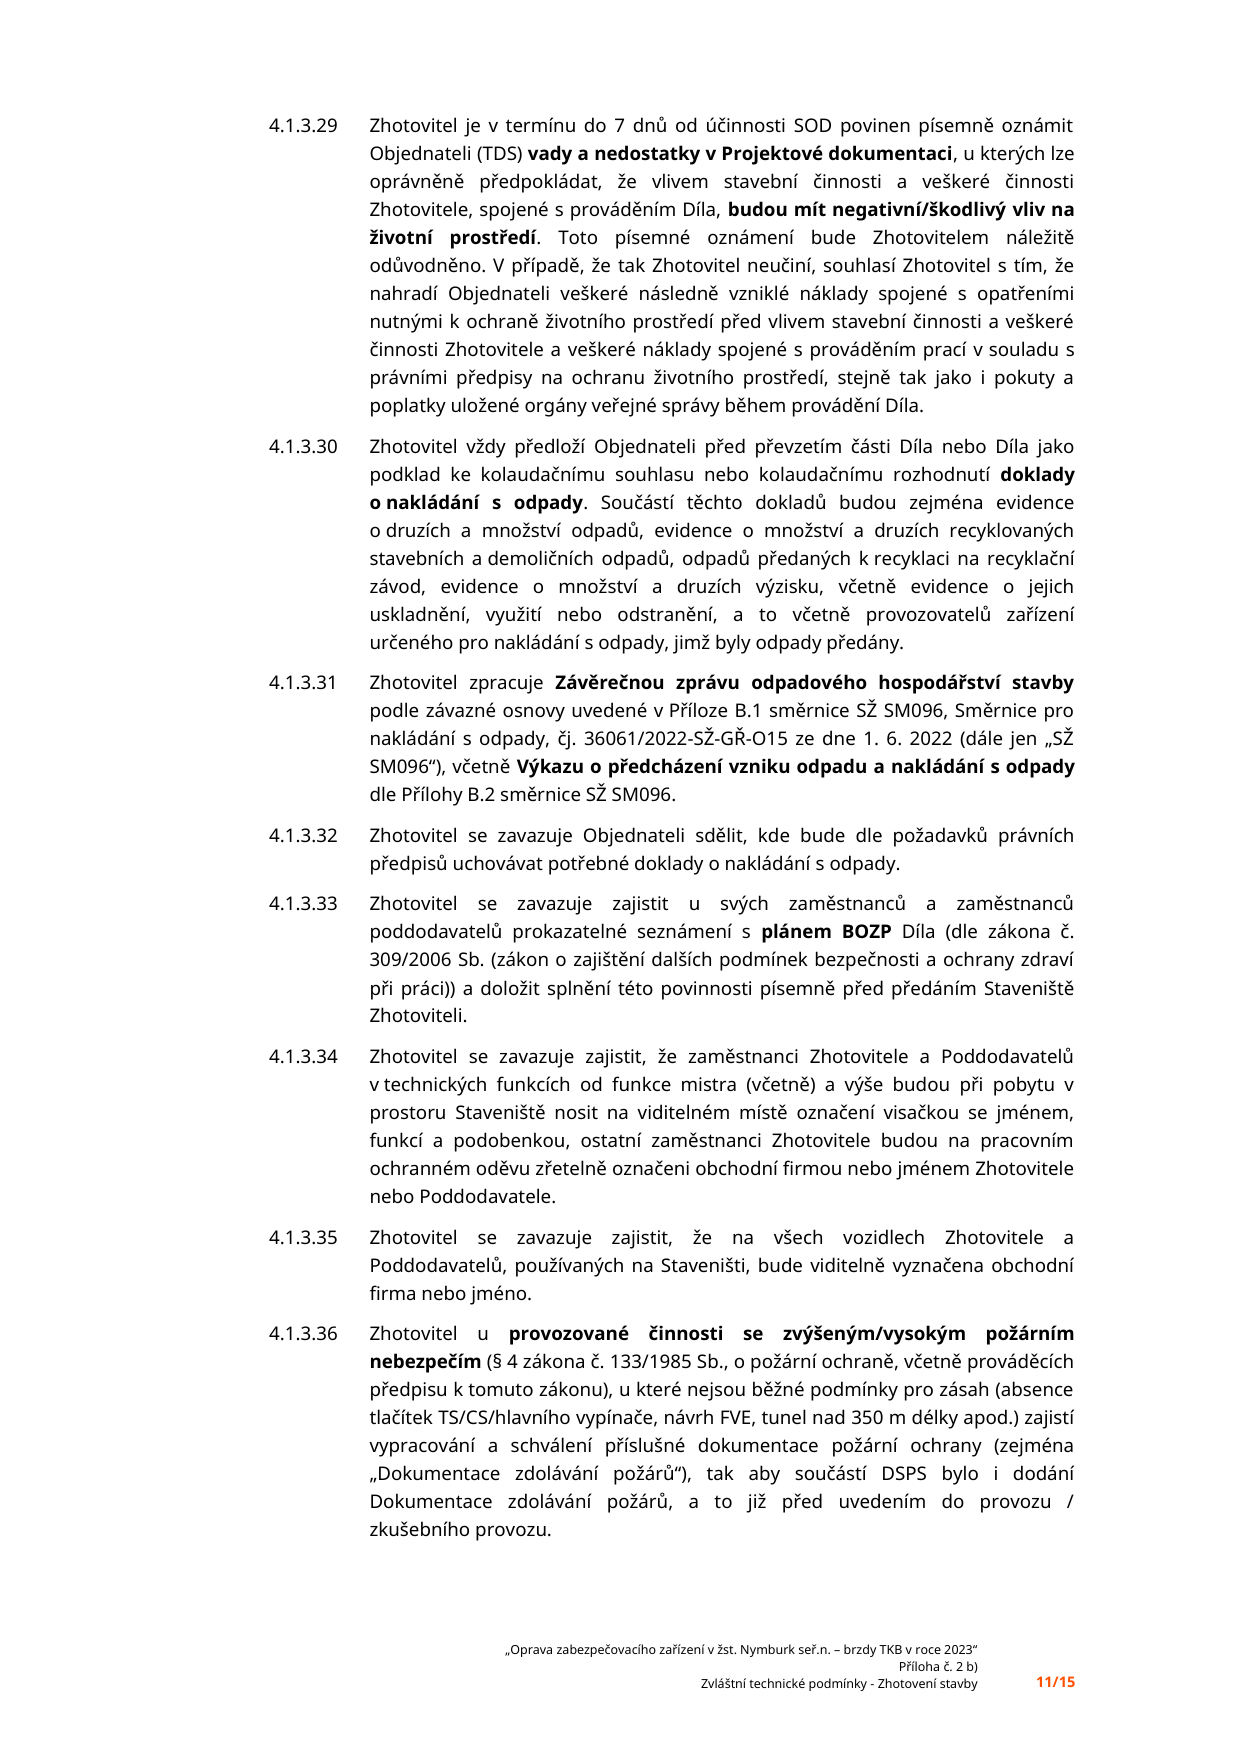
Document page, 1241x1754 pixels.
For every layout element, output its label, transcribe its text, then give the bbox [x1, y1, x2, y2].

text Zhotovitel se zavazuje zajistit u svých zaměstnanců a zaměstnanců poddodavatelů prokazatelné seznámení s plánem BOZP Díla (dle zákona č. 309/2006 Sb. (zákon o zajištění dalších podmínek bezpečnosti a ochrany zdraví při práci)) a doložit splnění této povinnosti písemně před předáním Staveniště Zhotoviteli. [269, 891, 1075, 1028]
text Zhotovitel se zavazuje zajistit, že zaměstnanci Zhotovitele a Poddodavatelů v technických funkcích od funkce mistra (včetně) a výše budou při pobytu v prostoru Staveniště nosit na viditelném místě označení visačkou se jménem, funkcí a podobenkou, ostatní zaměstnanci Zhotovitele budou na pracovním ochranném oděvu zřetelně označeni obchodní firmou nebo jménem Zhotovitele nebo Poddodavatele. [269, 1043, 1075, 1209]
text Zhotovitel u provozované činnosti se zvýšeným/vysokým požárním nebezpečím (§ 4 zákona č. 133/1985 Sb., o požární ochraně, včetně prováděcích předpisu k tomuto zákonu), u které nejsou běžné podmínky pro zásah (absence tlačítek TS/CS/hlavního vypínače, návrh FVE, tunel nad 350 m délky apod.) zajistí vypracování a schválení příslušné dokumentace požární ochrany (zejména „Dokumentace zdolávání požárů“), tak aby součástí DSPS bylo i dodání Dokumentace zdolávání požárů, a to již před uvedením do provozu / zkušebního provozu. [269, 1321, 1075, 1542]
text Zhotovitel se zavazuje Objednateli sdělit, kde bude dle požadavků právních předpisů uchovávat potřebné doklady o nakládání s odpady. [269, 822, 1075, 876]
text Zhotovitel zpracuje Závěrečnou zprávu odpadového hospodářství stavby podle závazné osnovy uvedené v Příloze B.1 směrnice SŽ SM096, Směrnice pro nakládání s odpady, čj. 36061/2022-SŽ-GŘ-O15 ze dne 1. 6. 2022 (dále jen „SŽ SM096“), včetně Výkazu o předcházení vzniku odpadu a nakládání s odpady dle Přílohy B.2 směrnice SŽ SM096. [269, 669, 1075, 807]
text Zhotovitel vždy předloží Objednateli před převzetím části Díla nebo Díla jako podklad ke kolaudačnímu souhlasu nebo kolaudačnímu rozhodnutí doklady o nakládání s odpady. Součástí těchto dokladů budou zejména evidence o druzích a množství odpadů, evidence o množství a druzích recyklovaných stavebních a demoličních odpadů, odpadů předaných k recyklaci na recyklační závod, evidence o množství a druzích výzisku, včetně evidence o jejich uskladnění, využití nebo odstranění, a to včetně provozovatelů zařízení určeného pro nakládání s odpady, jimž byly odpady předány. [269, 433, 1075, 654]
text Zhotovitel se zavazuje zajistit, že na všech vozidlech Zhotovitele a Poddodavatelů, používaných na Staveništi, bude viditelně vyznačena obchodní firma nebo jméno. [269, 1224, 1075, 1306]
text Zhotovitel je v termínu do 7 dnů od účinnosti SOD povinen písemně oznámit Objednateli (TDS) vady a nedostatky v Projektové dokumentaci, u kterých lze oprávněně předpokládat, že vlivem stavební činnosti a veškeré činnosti Zhotovitele, spojené s prováděním Díla, budou mít negativní/škodlivý vliv na životní prostředí. Toto písemné oznámení bude Zhotovitelem náležitě odůvodněno. V případě, že tak Zhotovitel neučiní, souhlasí Zhotovitel s tím, že nahradí Objednateli veškeré následně vzniklé náklady spojené s opatřeními nutnými k ochraně životního prostředí před vlivem stavební činnosti a veškeré činnosti Zhotovitele a veškeré náklady spojené s prováděním prací v souladu s právními předpisy na ochranu životního prostředí, stejně tak jako i pokuty a poplatky uložené orgány veřejné správy během provádění Díla. [269, 112, 1075, 418]
